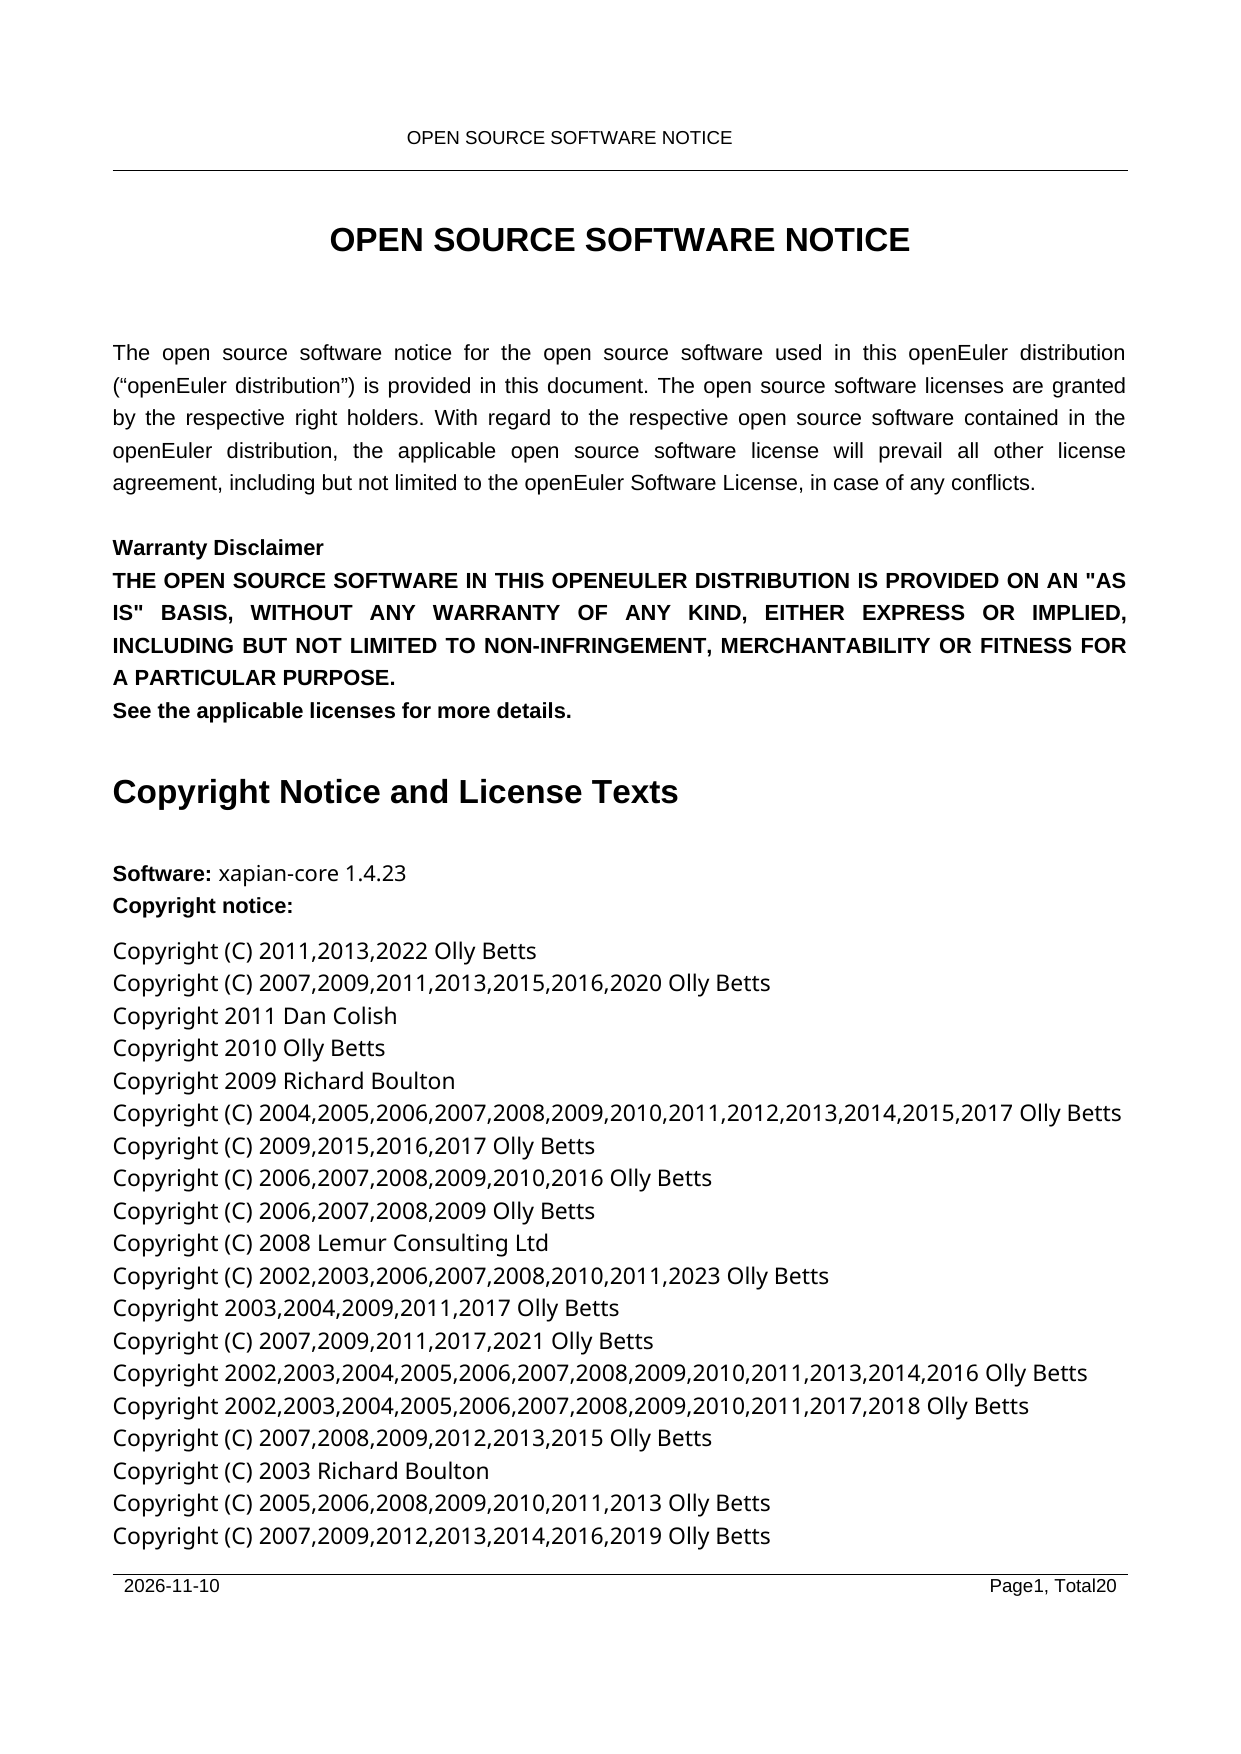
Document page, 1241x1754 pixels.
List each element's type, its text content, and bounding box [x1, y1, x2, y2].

text Copyright notice: [112, 889, 1128, 921]
text Warranty Disclaimer [112, 531, 1128, 564]
text THE OPEN SOURCE SOFTWARE IN THIS OPENEULER DISTRIBUTION IS PROVIDED ON AN "AS IS" BASIS, WITHOUT ANY WARRANTY OF ANY KIND, EITHER EXPRESS OR IMPLIED, INCLUDING BUT NOT LIMITED TO NON-INFRINGEMENT, MERCHANTABILITY OR FITNESS FOR A PARTICULAR PURPOSE. See the applicable licenses for more details. [112, 564, 1128, 726]
title Software: xapian-core 1.4.23 [112, 856, 1128, 889]
text Copyright Notice and License Texts [112, 759, 1128, 824]
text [112, 934, 1128, 1551]
text The open source software notice for the open source software used in this openEuler distribution (“openEuler distribution”) is provided in this document. The open source software licenses are granted by the respective right holders. With regard to the respective open source software contained in the openEuler distribution, the applicable open source software license will prevail all other license agreement, including but not limited to the openEuler Software License, in case of any conflicts. [112, 336, 1128, 499]
text OPEN SOURCE SOFTWARE NOTICE [112, 206, 1128, 271]
